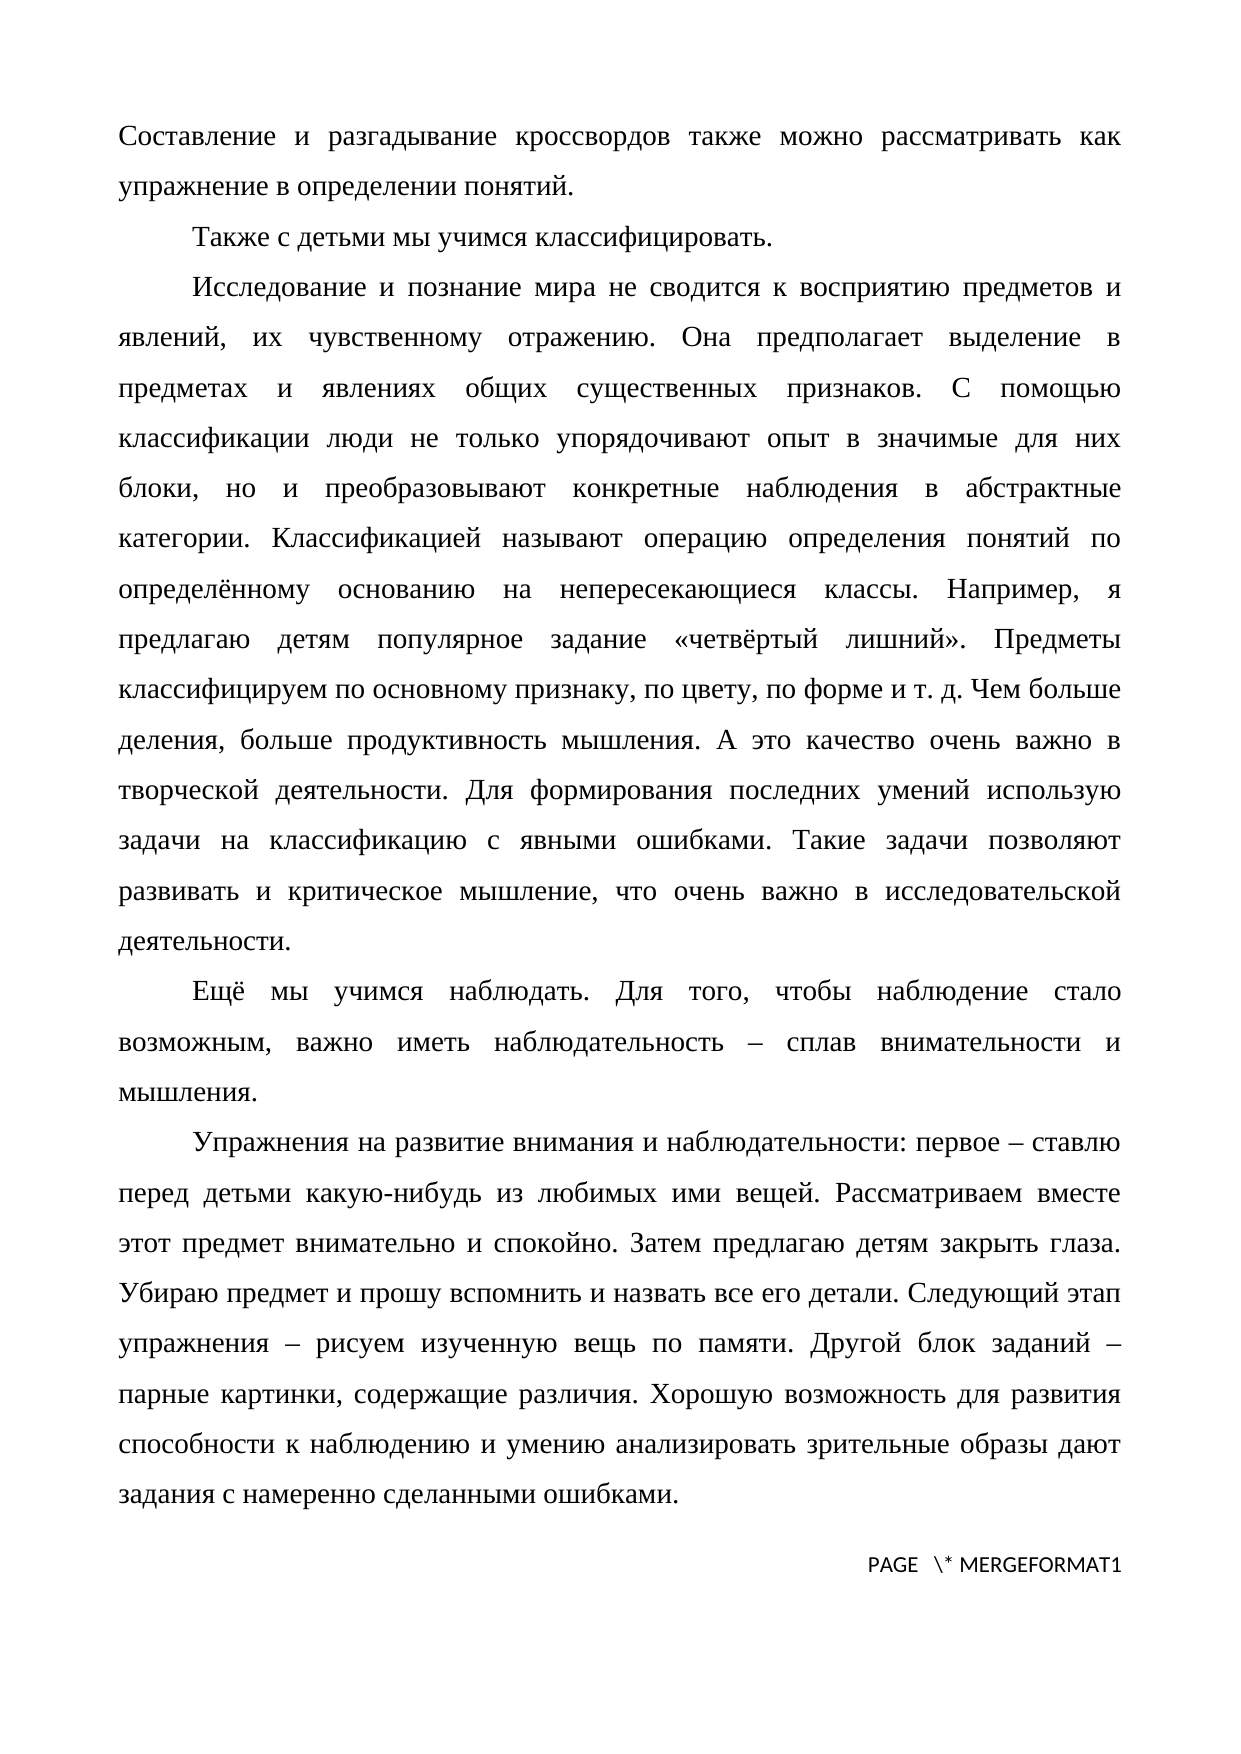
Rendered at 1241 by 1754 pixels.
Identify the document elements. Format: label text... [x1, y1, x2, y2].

text Упражнения на развитие внимания и наблюдательности: первое – ставлю перед детьми какую-нибудь из любимых ими вещей. Рассматриваем вместе этот предмет внимательно и спокойно. Затем предлагаю детям закрыть глаза. Убираю предмет и прошу вспомнить и назвать все его детали. Следующий этап упражнения – рисуем изученную вещь по памяти. Другой блок заданий – парные картинки, содержащие различия. Хорошую возможность для развития способности к наблюдению и умению анализировать зрительные образы дают задания с намеренно сделанными ошибками. [118, 1124, 1122, 1510]
text Также с детьми мы учимся классифицировать. [118, 219, 1122, 252]
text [118, 118, 1122, 202]
text Ещё мы учимся наблюдать. Для того, чтобы наблюдение стало возможным, важно иметь наблюдательность – сплав внимательности и мышления. [118, 973, 1122, 1108]
text Исследование и познание мира не сводится к восприятию предметов и явлений, их чувственному отражению. Она предполагает выделение в предметах и явлениях общих существенных признаков. С помощью классификации люди не только упорядочивают опыт в значимые для них блоки, но и преобразовывают конкретные наблюдения в абстрактные категории. Классификацией называют операцию определения понятий по определённому основанию на непересекающиеся классы. Например, я предлагаю детям популярное задание «четвёртый лишний». Предметы классифицируем по основному признаку, по цвету, по форме и т. д. Чем больше деления, больше продуктивность мышления. А это качество очень важно в творческой деятельности. Для формирования последних умений использую задачи на классификацию с явными ошибками. Такие задачи позволяют развивать и критическое мышление, что очень важно в исследовательской деятельности. [118, 269, 1122, 957]
